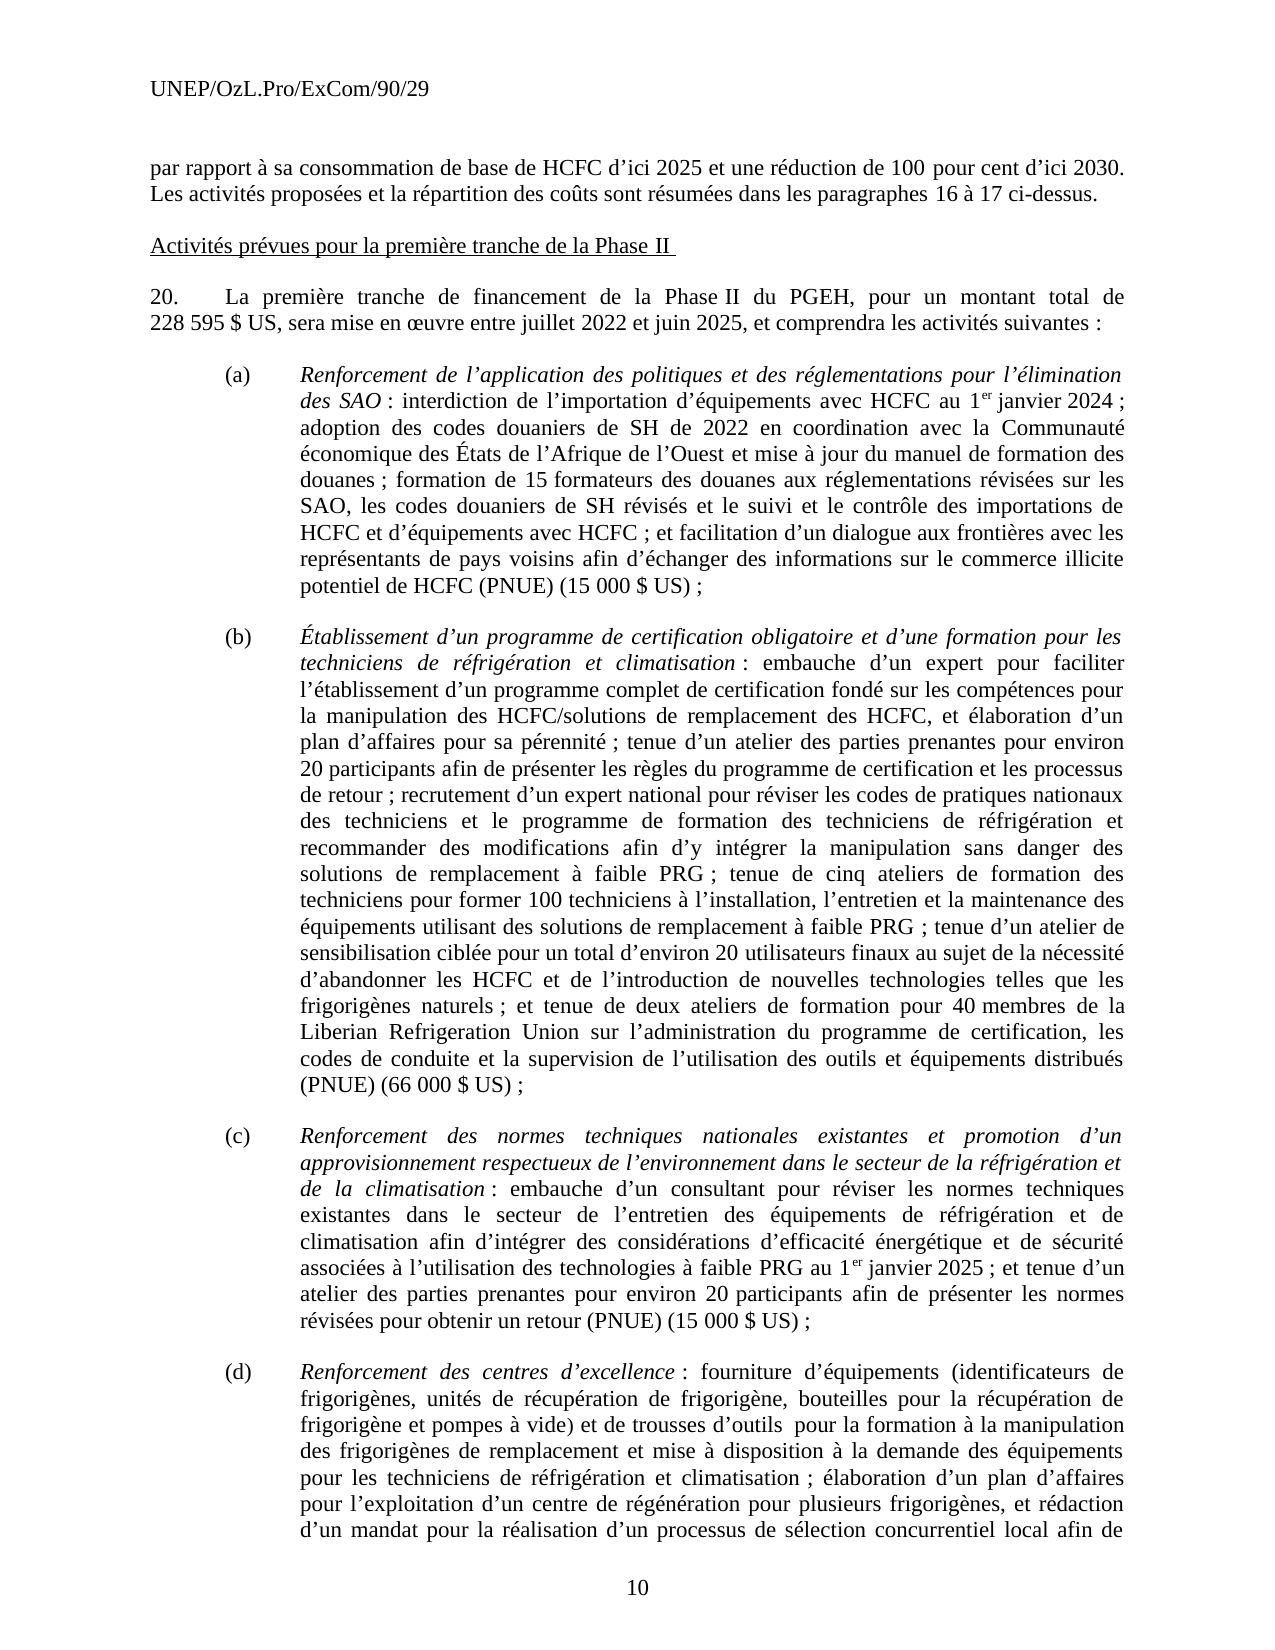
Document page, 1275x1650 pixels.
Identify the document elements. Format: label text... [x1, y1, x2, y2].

subtitle Établissement d’un programme de certification obligatoire et d’une formation pour les techniciens de réfrigération et climatisation : embauche d’un expert pour faciliter l’établissement d’un programme complet de certification fondé sur les compétences pour la manipulation des HCFC/solutions de remplacement des HCFC, et élaboration d’un plan d’affaires pour sa pérennité ; tenue d’un atelier des parties prenantes pour environ 20 participants afin de présenter les règles du programme de certification et les processus de retour ; recrutement d’un expert national pour réviser les codes de pratiques nationaux des techniciens et le programme de formation des techniciens de réfrigération et recommander des modifications afin d’y intégrer la manipulation sans danger des solutions de remplacement à faible PRG ; tenue de cinq ateliers de formation des techniciens pour former 100 techniciens à l’installation, l’entretien et la maintenance des équipements utilisant des solutions de remplacement à faible PRG ; tenue d’un atelier de sensibilisation ciblée pour un total d’environ 20 utilisateurs finaux au sujet de la nécessité d’abandonner les HCFC et de l’introduction de nouvelles technologies telles que les frigorigènes naturels ; et tenue de deux ateliers de formation pour 40 membres de la Liberian Refrigeration Union sur l’administration du programme de certification, les codes de conduite et la supervision de l’utilisation des outils et équipements distribués (PNUE) (66 000 $ US) ; [225, 623, 1125, 1097]
subtitle Renforcement des normes techniques nationales existantes et promotion d’un approvisionnement respectueux de l’environnement dans le secteur de la réfrigération et de la climatisation : embauche d’un consultant pour réviser les normes techniques existantes dans le secteur de l’entretien des équipements de réfrigération et de climatisation afin d’intégrer des considérations d’efficacité énergétique et de sécurité associées à l’utilisation des technologies à faible PRG au 1er janvier 2025 ; et tenue d’un atelier des parties prenantes pour environ 20 participants afin de présenter les normes révisées pour obtenir un retour (PNUE) (15 000 $ US) ; [225, 1122, 1125, 1333]
subtitle La première tranche de financement de la Phase II du PGEH, pour un montant total de 228 595 $ US, sera mise en œuvre entre juillet 2022 et juin 2025, et comprendra les activités suivantes : [150, 283, 1125, 336]
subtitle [225, 1358, 1125, 1543]
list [150, 154, 1125, 207]
subtitle Renforcement de l’application des politiques et des réglementations pour l’élimination des SAO : interdiction de l’importation d’équipements avec HCFC au 1er janvier 2024 ; adoption des codes douaniers de SH de 2022 en coordination avec la Communauté économique des États de l’Afrique de l’Ouest et mise à jour du manuel de formation des douanes ; formation de 15 formateurs des douanes aux réglementations révisées sur les SAO, les codes douaniers de SH révisés et le suivi et le contrôle des importations de HCFC et d’équipements avec HCFC ; et facilitation d’un dialogue aux frontières avec les représentants de pays voisins afin d’échanger des informations sur le commerce illicite potentiel de HCFC (PNUE) (15 000 $ US) ; [225, 361, 1125, 598]
text Activités prévues pour la première tranche de la Phase II [150, 232, 1125, 258]
